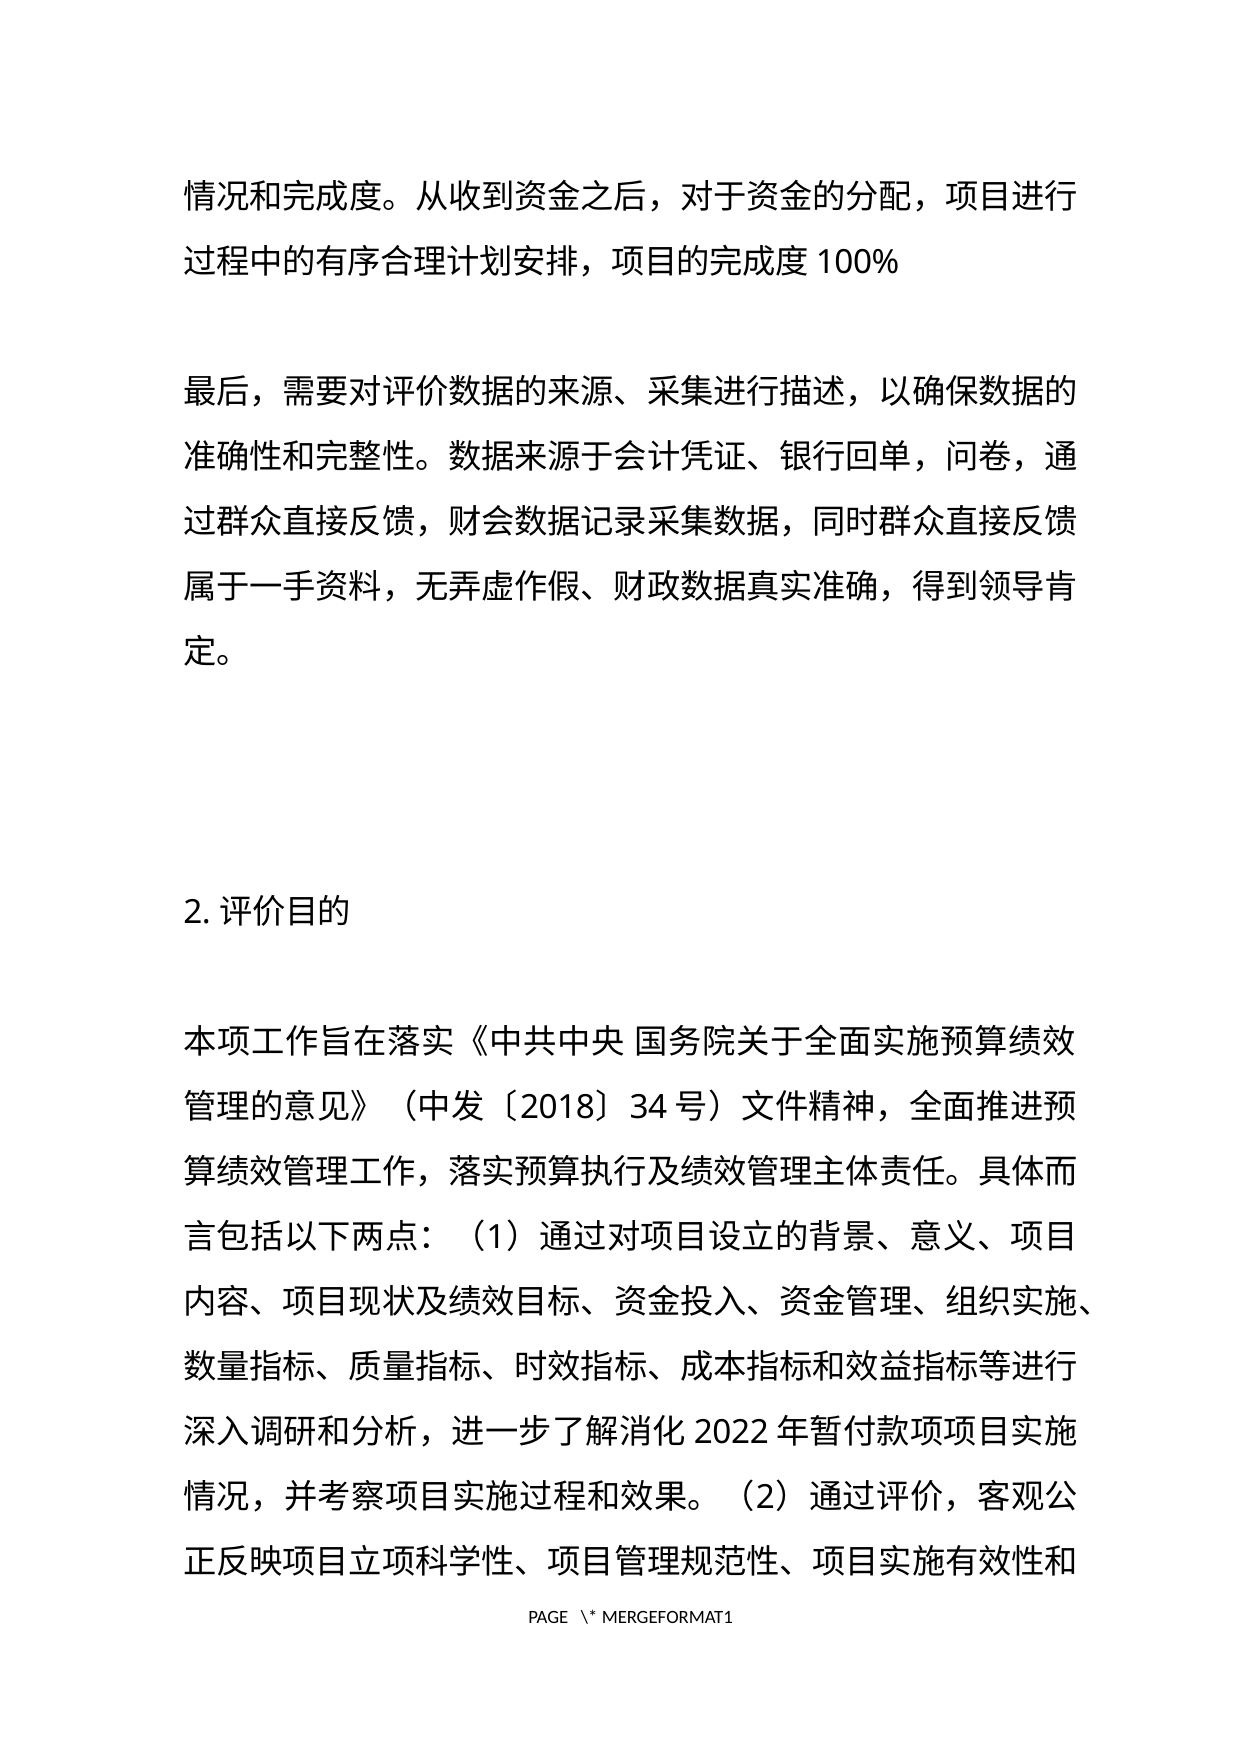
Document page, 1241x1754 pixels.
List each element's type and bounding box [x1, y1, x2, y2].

text [183, 162, 1078, 1592]
